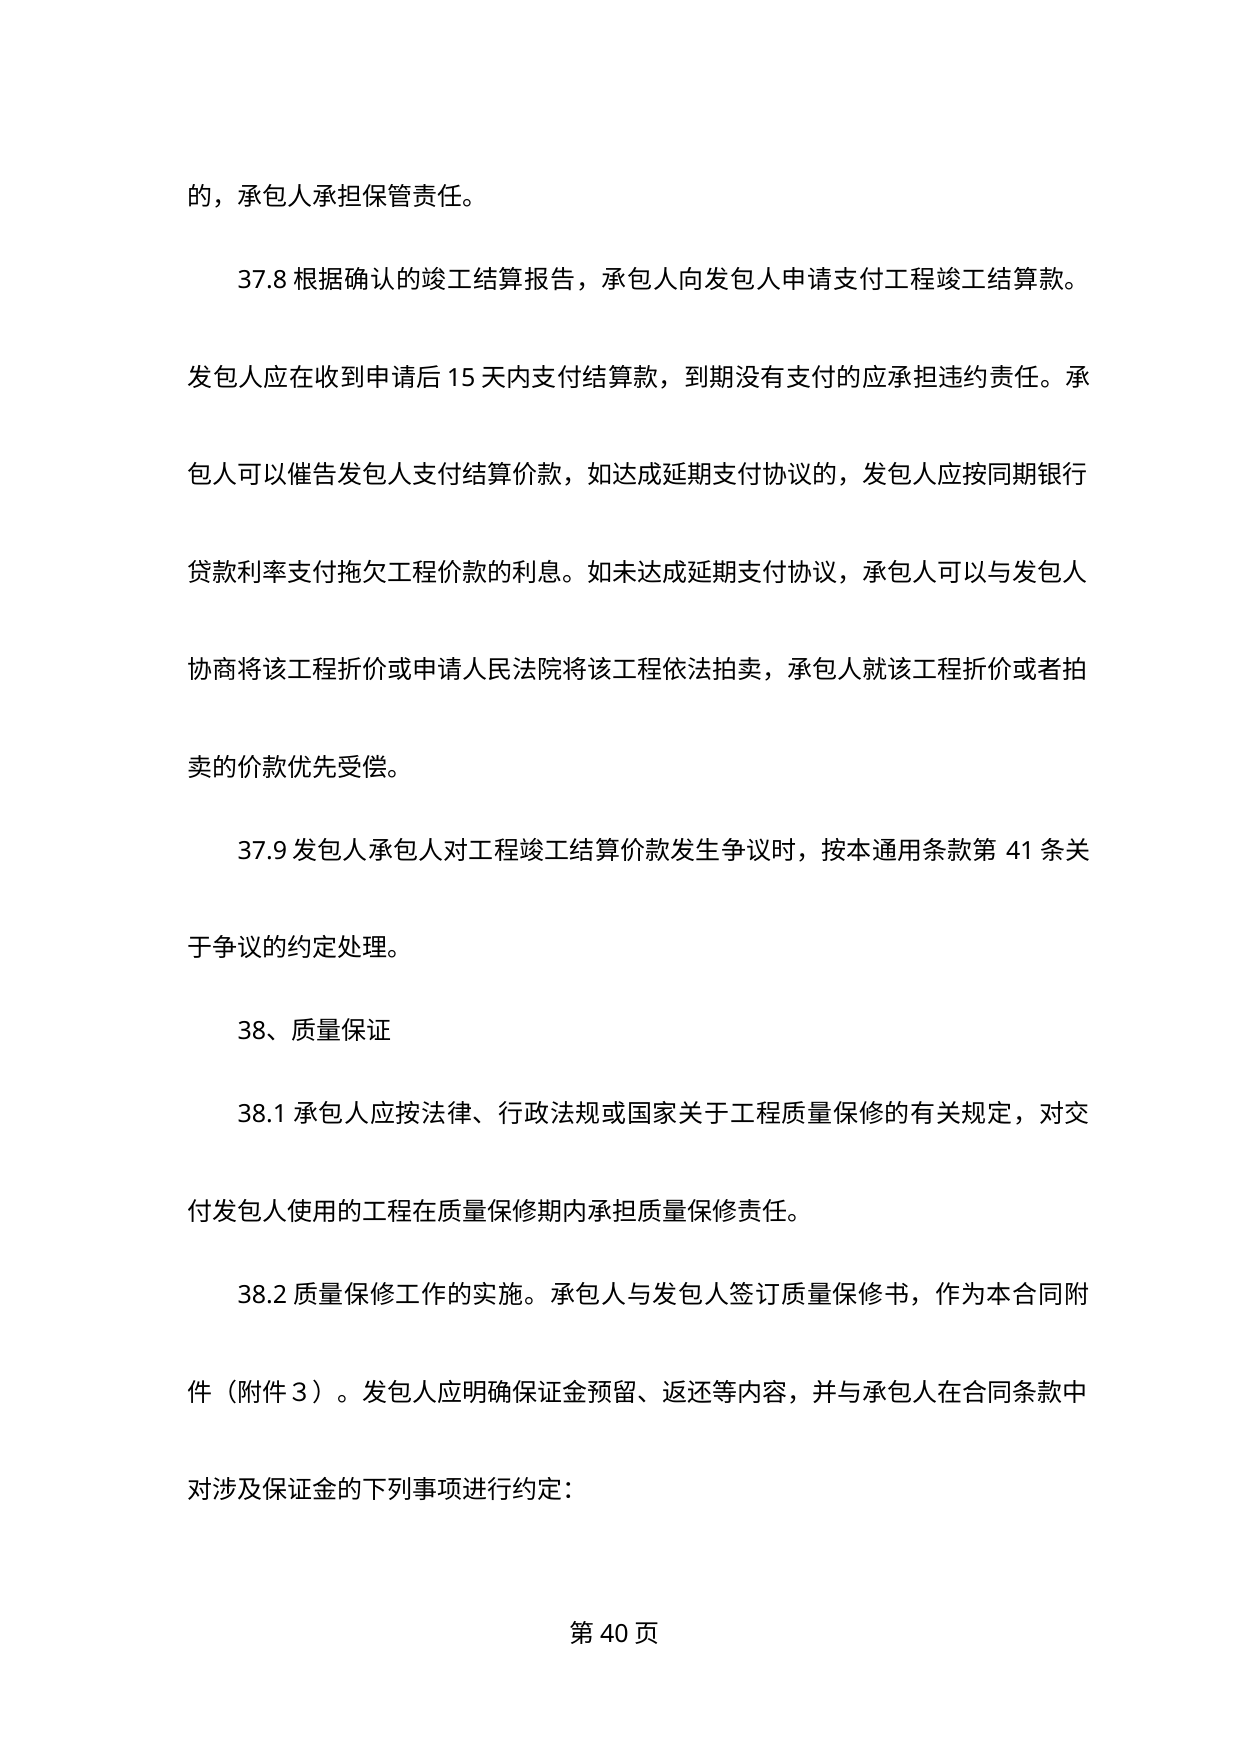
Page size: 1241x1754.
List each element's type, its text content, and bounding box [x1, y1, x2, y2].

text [187, 162, 1090, 227]
text 38.2质量保修工作的实施。承包人与发包人签订质量保修书，作为本合同附件（附件３）。发包人应明确保证金预留、返还等内容，并与承包人在合同条款中对涉及保证金的下列事项进行约定： [187, 1260, 1090, 1520]
text 38、质量保证 [187, 996, 1090, 1061]
text 37.8根据确认的竣工结算报告，承包人向发包人申请支付工程竣工结算款。发包人应在收到申请后15天内支付结算款，到期没有支付的应承担违约责任。承包人可以催告发包人支付结算价款，如达成延期支付协议的，发包人应按同期银行贷款利率支付拖欠工程价款的利息。如未达成延期支付协议，承包人可以与发包人协商将该工程折价或申请人民法院将该工程依法拍卖，承包人就该工程折价或者拍卖的价款优先受偿。 [187, 245, 1090, 798]
text 37.9发包人承包人对工程竣工结算价款发生争议时，按本通用条款第41条关于争议的约定处理。 [187, 816, 1090, 978]
text 38.1承包人应按法律、行政法规或国家关于工程质量保修的有关规定，对交付发包人使用的工程在质量保修期内承担质量保修责任。 [187, 1079, 1090, 1242]
